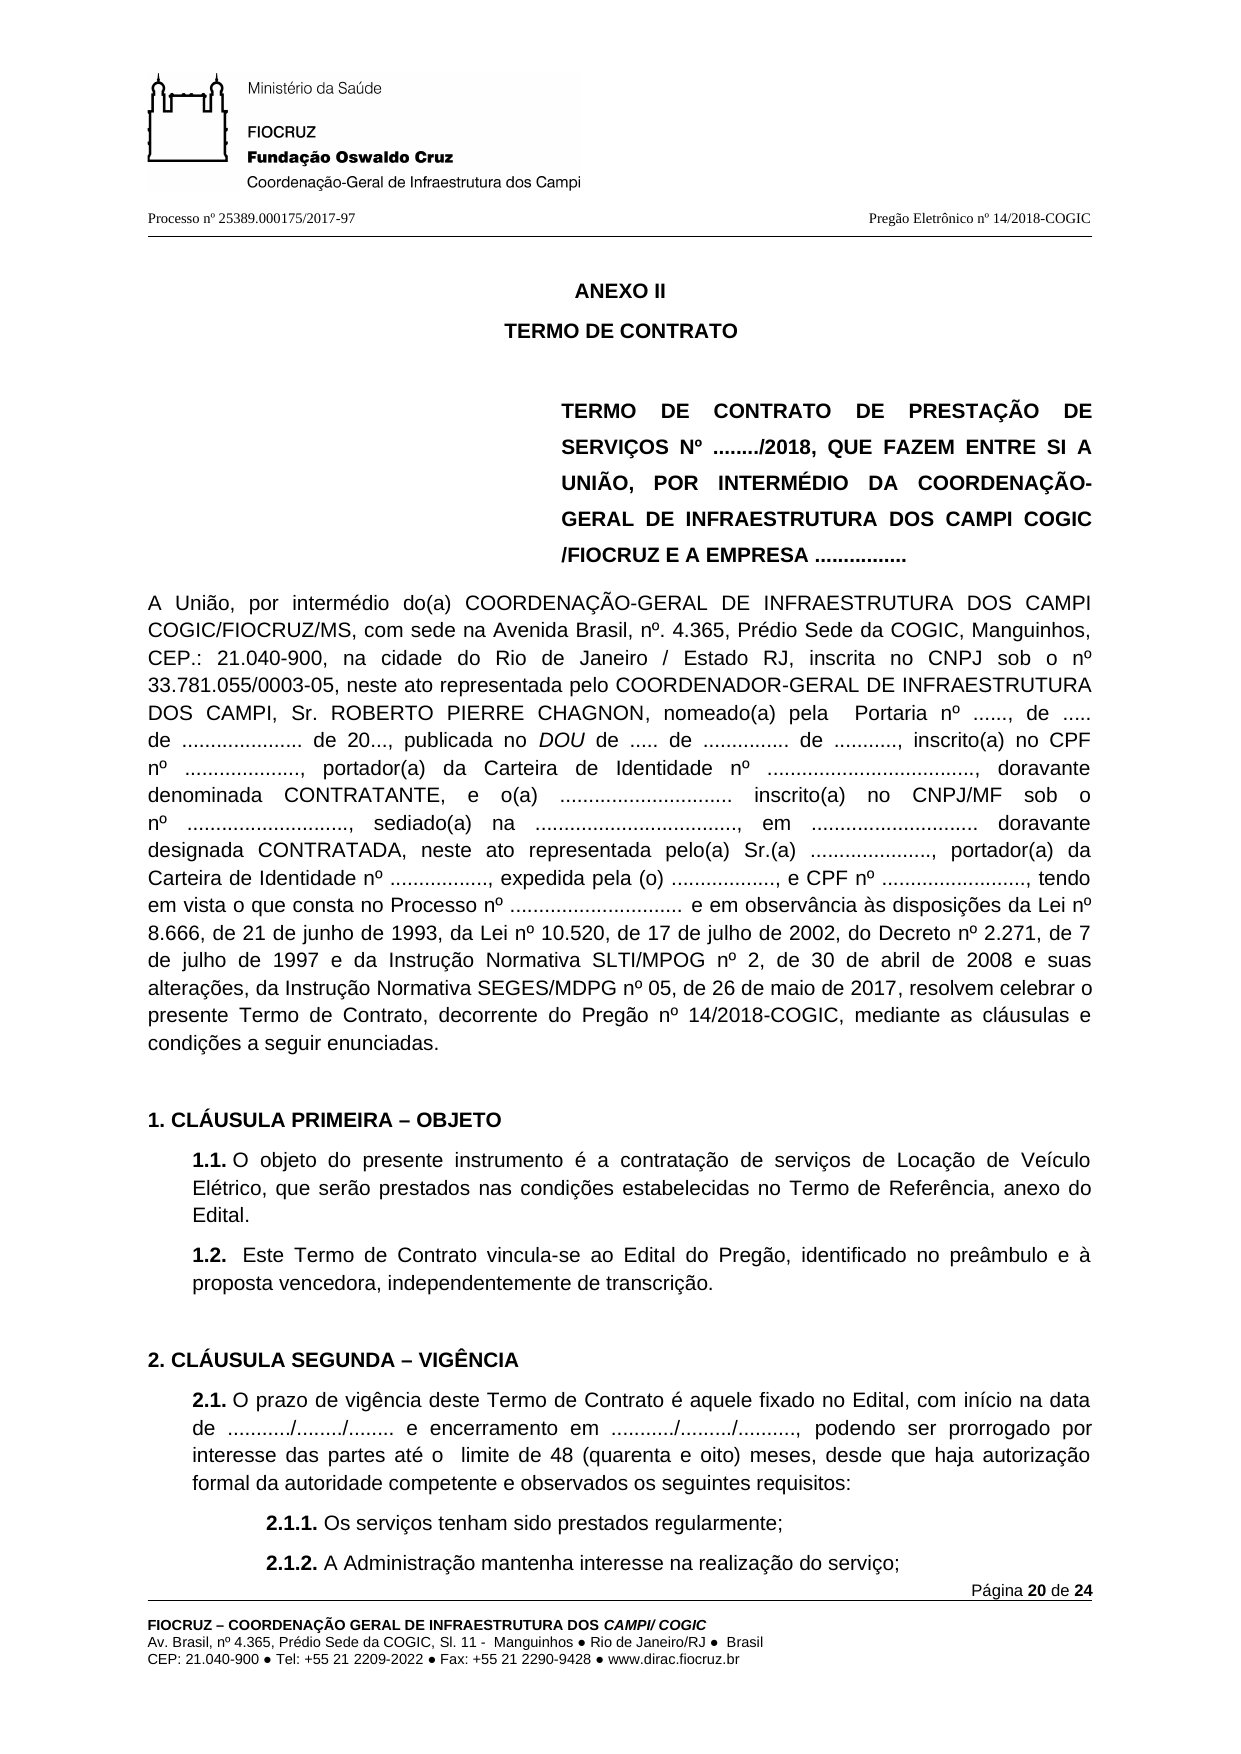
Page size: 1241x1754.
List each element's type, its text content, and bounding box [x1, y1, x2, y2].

text ANEXO II [148, 279, 1092, 303]
list CLÁUSULA SEGUNDA – VIGÊNCIA [148, 1348, 1092, 1372]
list O prazo de vigência deste Termo de Contrato é aquele fixado no Edital, com início na data de .........../......../........ e encerramento em .........../........./.........., podendo ser prorrogado por interesse das partes até o limite de 48 (quarenta e oito) meses, desde que haja autorização formal da autoridade competente e observados os seguintes requisitos: [192, 1388, 1092, 1495]
list Este Termo de Contrato vincula-se ao Edital do Pregão, identificado no preâmbulo e à proposta vencedora, independentemente de transcrição. [192, 1243, 1092, 1295]
text TERMO DE CONTRATO [148, 319, 1094, 343]
text A União, por intermédio do(a) COORDENAÇÃO-GERAL DE INFRAESTRUTURA DOS CAMPI COGIC/FIOCRUZ/MS, com sede na Avenida Brasil, nº. 4.365, Prédio Sede da COGIC, Manguinhos, CEP.: 21.040-900, na cidade do Rio de Janeiro / Estado RJ, inscrita no CNPJ sob o nº 33.781.055/0003-05, neste ato representada pelo COORDENADOR-GERAL DE INFRAESTRUTURA DOS CAMPI, Sr. ROBERTO PIERRE CHAGNON, nomeado(a) pela Portaria nº ......, de ..... de ..................... de 20..., publicada no DOU de ..... de ............... de ..........., inscrito(a) no CPF nº ...................., portador(a) da Carteira de Identidade nº ...................................., doravante denominada CONTRATANTE, e o(a) .............................. inscrito(a) no CNPJ/MF sob o nº ............................, sediado(a) na ..................................., em ............................. doravante designada CONTRATADA, neste ato representada pelo(a) Sr.(a) ....................., portador(a) da Carteira de Identidade nº ................., expedida pela (o) .................., e CPF nº ........................., tendo em vista o que consta no Processo nº .............................. e em observância às disposições da Lei nº 8.666, de 21 de junho de 1993, da Lei nº 10.520, de 17 de julho de 2002, do Decreto nº 2.271, de 7 de julho de 1997 e da Instrução Normativa SLTI/MPOG nº 2, de 30 de abril de 2008 e suas alterações, da Instrução Normativa SEGES/MDPG nº 05, de 26 de maio de 2017, resolvem celebrar o presente Termo de Contrato, decorrente do Pregão nº 14/2018-COGIC, mediante as cláusulas e condições a seguir enunciadas. [148, 591, 1092, 1055]
list Os serviços tenham sido prestados regularmente; [266, 1511, 1092, 1535]
list CLÁUSULA PRIMEIRA – OBJETO [148, 1108, 1092, 1132]
list A Administração mantenha interesse na realização do serviço; [266, 1551, 1092, 1575]
text TERMO DE CONTRATO DE PRESTAÇÃO DE SERVIÇOS Nº ......../2018, QUE FAZEM ENTRE SI A UNIÃO, POR INTERMÉDIO DA COORDENAÇÃO-GERAL DE INFRAESTRUTURA DOS CAMPI COGIC /FIOCRUZ E A EMPRESA ................ [561, 399, 1092, 566]
picture [147, 73, 581, 191]
list O objeto do presente instrumento é a contratação de serviços de Locação de Veículo Elétrico, que serão prestados nas condições estabelecidas no Termo de Referência, anexo do Edital. [192, 1148, 1092, 1227]
